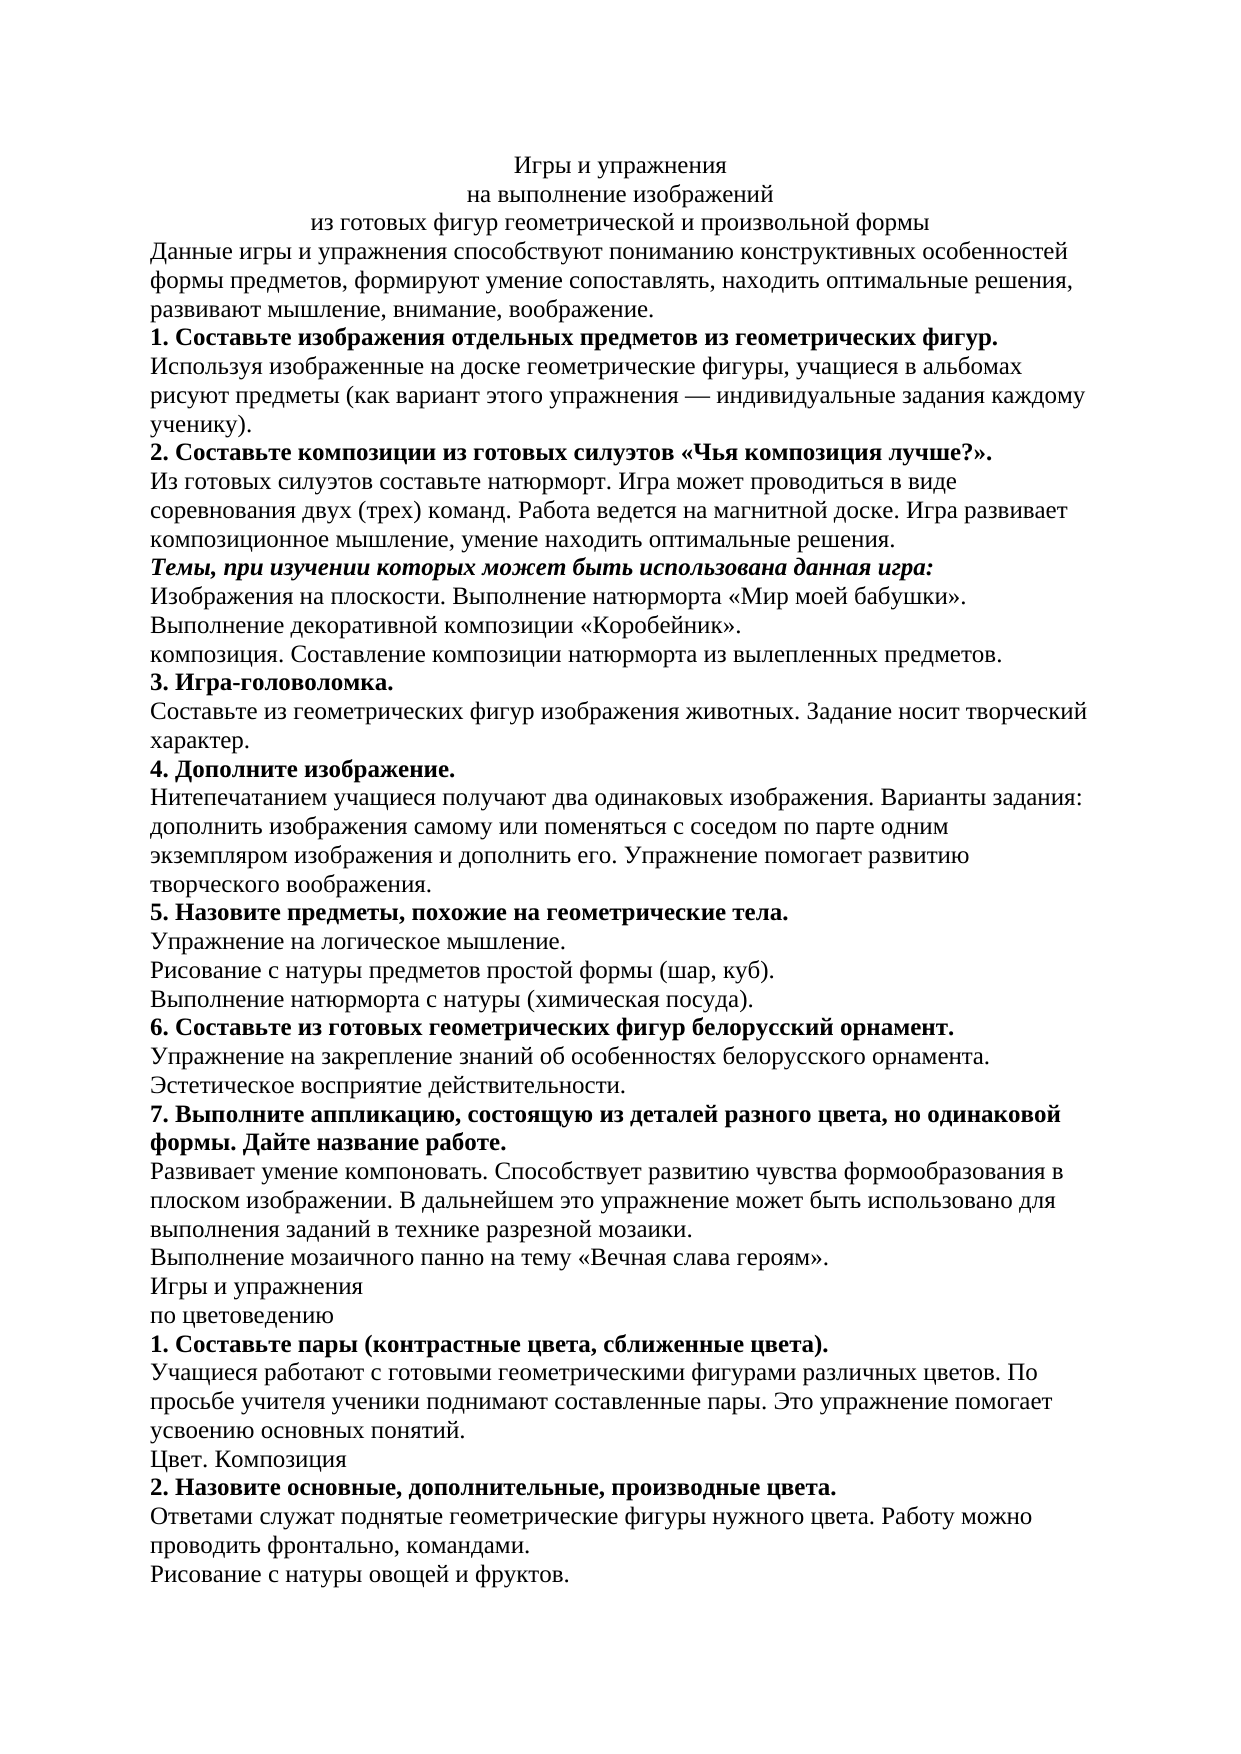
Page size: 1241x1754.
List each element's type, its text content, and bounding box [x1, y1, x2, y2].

text Выполнение мозаичного панно на тему «Вечная слава героям». [150, 1242, 1090, 1271]
text Рисование с натуры предметов простой формы (шар, куб). [150, 955, 1090, 984]
text 2. Составьте композиции из готовых силуэтов «Чья композиция лучше?». [150, 437, 1090, 466]
text Составьте из геометрических фигур изображения животных. Задание носит творческий характер. [150, 696, 1090, 754]
text 2. Назовите основные, дополнительные, производные цвета. [150, 1472, 1090, 1501]
text по цветоведению [150, 1300, 1090, 1329]
text Нитепечатанием учащиеся получают два одинаковых изображения. Варианты задания: дополнить изображения самому или поменяться с соседом по парте одним экземпляром изображения и дополнить его. Упражнение помогает развитию творческого воображения. [150, 782, 1090, 897]
text из готовых фигур геометрической и произвольной формы [150, 207, 1090, 236]
text 1. Составьте пары (контрастные цвета, сближенные цвета). [150, 1329, 1090, 1357]
text 6. Составьте из готовых геометрических фигур белорусский орнамент. [150, 1012, 1090, 1041]
text 4. Дополните изображение. [150, 754, 1090, 782]
text Цвет. Композиция [150, 1444, 1090, 1472]
text Данные игры и упражнения способствуют пониманию конструктивных особенностей формы предметов, формируют умение сопоставлять, находить оптимальные решения, развивают мышление, внимание, воображение. [150, 236, 1090, 322]
text Эстетическое восприятие действительности. [150, 1070, 1090, 1099]
text Игры и упражнения на выполнение изображений [150, 150, 1090, 207]
text композиция. Составление композиции натюрморта из вылепленных предметов. [150, 639, 1090, 667]
text 1. Составьте изображения отдельных предметов из геометрических фигур. [150, 322, 1090, 351]
text Выполнение декоративной композиции «Коробейник». [150, 610, 1090, 639]
text Темы, при изучении которых может быть использована данная игра: [150, 552, 1090, 581]
text Рисование с натуры овощей и фруктов. [150, 1559, 1090, 1587]
text Выполнение натюрморта с натуры (химическая посуда). [150, 984, 1090, 1012]
text 5. Назовите предметы, похожие на геометрические тела. [150, 897, 1090, 926]
text Изображения на плоскости. Выполнение натюрморта «Мир моей бабушки». [150, 581, 1090, 610]
text 7. Выполните аппликацию, состоящую из деталей разного цвета, но одинаковой формы. Дайте название работе. [150, 1099, 1090, 1156]
text 3. Игра-головоломка. [150, 667, 1090, 696]
text Упражнение на логическое мышление. [150, 926, 1090, 955]
text Развивает умение компоновать. Способствует развитию чувства формообразования в плоском изображении. В дальнейшем это упражнение может быть использовано для выполнения заданий в технике разрезной мозаики. [150, 1156, 1090, 1242]
text Ответами служат поднятые геометрические фигуры нужного цвета. Работу можно проводить фронтально, командами. [150, 1501, 1090, 1559]
text Упражнение на закрепление знаний об особенностях белорусского орнамента. [150, 1041, 1090, 1070]
text Учащиеся работают с готовыми геометрическими фигурами различных цветов. По просьбе учителя ученики поднимают составленные пары. Это упражнение помогает усвоению основных понятий. [150, 1357, 1090, 1444]
text Игры и упражнения [150, 1271, 1090, 1300]
text Используя изображенные на доске геометрические фигуры, учащиеся в альбомах рисуют предметы (как вариант этого упражнения — индивидуальные задания каждому ученику). [150, 351, 1090, 437]
text Из готовых силуэтов составьте натюрморт. Игра может проводиться в виде соревнования двух (трех) команд. Работа ведется на магнитной доске. Игра развивает композиционное мышление, умение находить оптимальные решения. [150, 466, 1090, 552]
